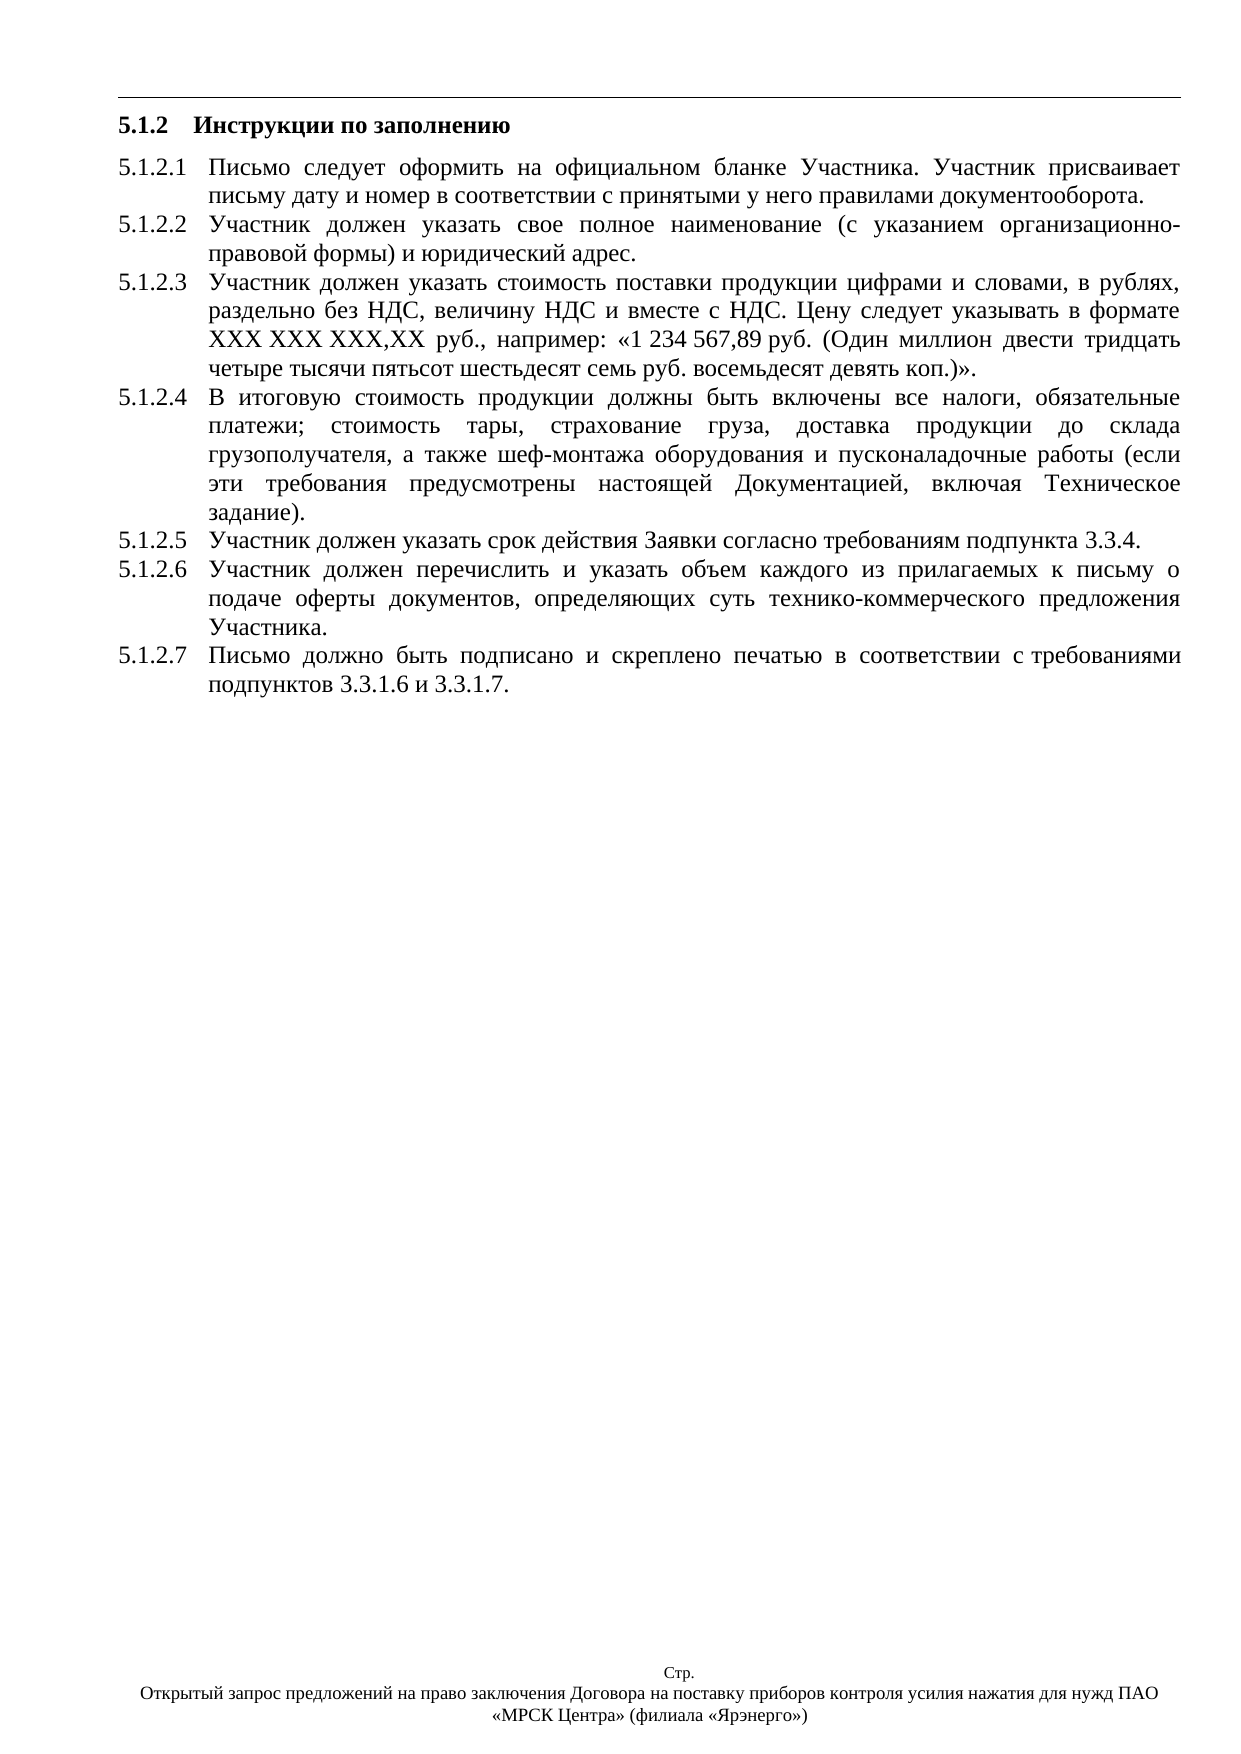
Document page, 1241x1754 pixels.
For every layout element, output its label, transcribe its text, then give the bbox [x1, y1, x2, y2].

list Участник должен указать свое полное наименование (с указанием организационно-правовой формы) и юридический адрес. [118, 209, 1181, 267]
list Письмо следует оформить на официальном бланке Участника. Участник присваивает письму дату и номер в соответствии с принятыми у него правилами документооборота. [118, 152, 1181, 209]
list Участник должен указать срок действия Заявки согласно требованиям подпункта 3.3.4. [118, 526, 1181, 554]
list Участник должен указать стоимость поставки продукции цифрами и словами, в рублях, раздельно без НДС, величину НДС и вместе с НДС. Цену следует указывать в формате ХХХ ХХХ ХХХ,ХХ руб., например: «1 234 567,89 руб. (Один миллион двести тридцать четыре тысячи пятьсот шестьдесят семь руб. восемьдесят девять коп.)». [118, 267, 1181, 382]
subtitle Инструкции по заполнению [118, 111, 1181, 139]
list Участник должен перечислить и указать объем каждого из прилагаемых к письму о подаче оферты документов, определяющих суть технико-коммерческого предложения Участника. [118, 554, 1181, 641]
list В итоговую стоимость продукции должны быть включены все налоги, обязательные платежи; стоимость тары, страхование груза, доставка продукции до склада грузополучателя, а также шеф-монтажа оборудования и пусконаладочные работы (если эти требования предусмотрены настоящей Документацией, включая Техническое задание). [118, 382, 1181, 526]
list Письмо должно быть подписано и скреплено печатью в соответствии с требованиями подпунктов 3.3.1.6 и 3.3.1.7. [118, 641, 1181, 698]
